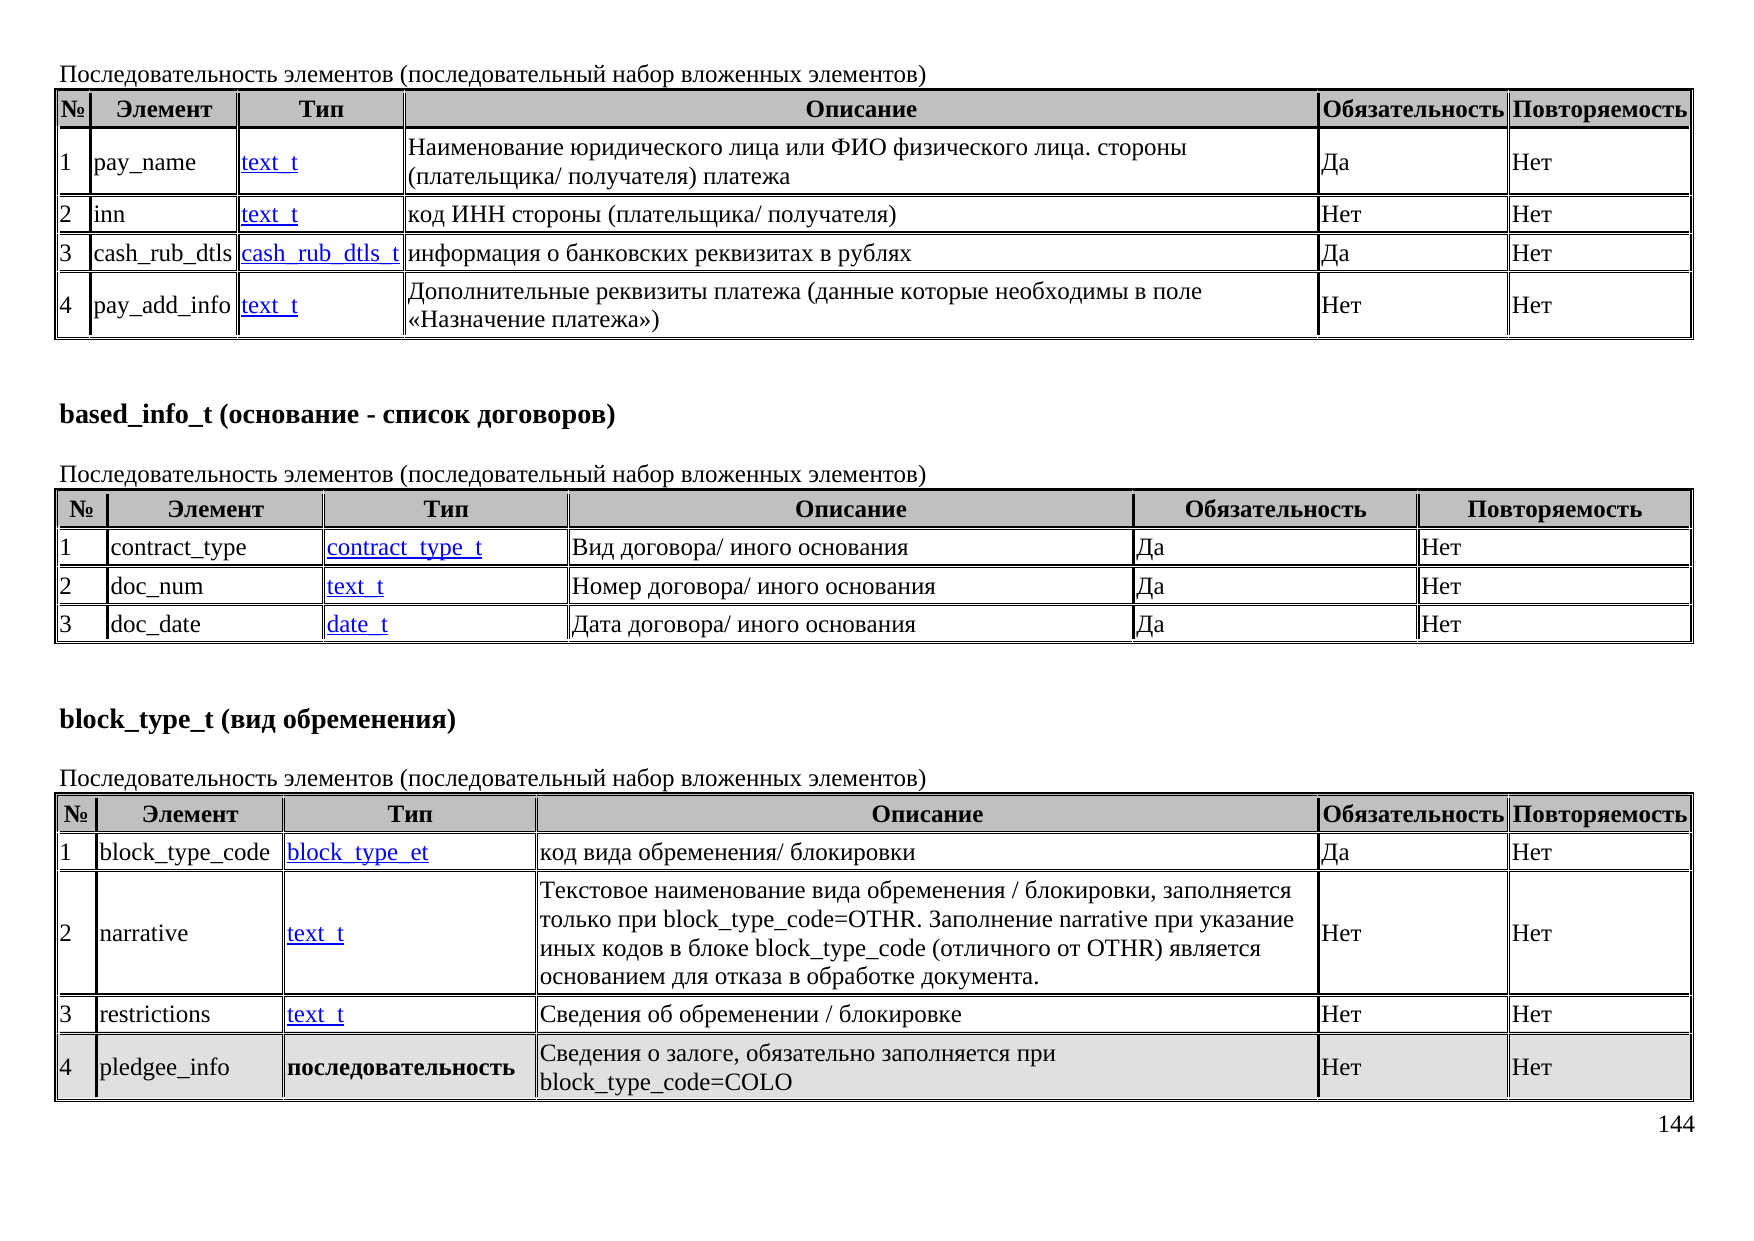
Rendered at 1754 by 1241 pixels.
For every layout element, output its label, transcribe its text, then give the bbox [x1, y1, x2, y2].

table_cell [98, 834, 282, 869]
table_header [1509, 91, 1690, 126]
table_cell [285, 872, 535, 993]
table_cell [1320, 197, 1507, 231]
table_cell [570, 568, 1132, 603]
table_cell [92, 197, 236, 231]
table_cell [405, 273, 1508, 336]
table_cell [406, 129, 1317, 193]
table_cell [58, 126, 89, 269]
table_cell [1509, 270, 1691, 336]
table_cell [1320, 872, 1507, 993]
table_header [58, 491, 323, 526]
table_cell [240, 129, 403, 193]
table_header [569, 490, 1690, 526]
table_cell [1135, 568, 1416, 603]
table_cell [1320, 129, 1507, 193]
subtitle block_type_t (вид обременения) [59, 702, 1695, 734]
subtitle based_info_t (основание - список договоров) [59, 398, 1695, 430]
text Последовательность элементов (последовательный набор вложенных элементов) [59, 763, 1695, 792]
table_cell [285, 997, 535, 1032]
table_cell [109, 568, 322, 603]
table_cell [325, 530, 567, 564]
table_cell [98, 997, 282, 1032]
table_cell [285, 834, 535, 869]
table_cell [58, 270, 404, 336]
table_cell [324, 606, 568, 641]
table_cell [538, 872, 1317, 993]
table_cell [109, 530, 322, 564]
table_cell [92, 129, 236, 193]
text Последовательность элементов (последовательный набор вложенных элементов) [59, 459, 1695, 488]
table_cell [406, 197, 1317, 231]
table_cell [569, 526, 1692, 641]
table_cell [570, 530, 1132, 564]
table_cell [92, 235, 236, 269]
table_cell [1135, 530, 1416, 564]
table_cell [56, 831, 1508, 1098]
text Последовательность элементов (последовательный набор вложенных элементов) [59, 59, 1695, 88]
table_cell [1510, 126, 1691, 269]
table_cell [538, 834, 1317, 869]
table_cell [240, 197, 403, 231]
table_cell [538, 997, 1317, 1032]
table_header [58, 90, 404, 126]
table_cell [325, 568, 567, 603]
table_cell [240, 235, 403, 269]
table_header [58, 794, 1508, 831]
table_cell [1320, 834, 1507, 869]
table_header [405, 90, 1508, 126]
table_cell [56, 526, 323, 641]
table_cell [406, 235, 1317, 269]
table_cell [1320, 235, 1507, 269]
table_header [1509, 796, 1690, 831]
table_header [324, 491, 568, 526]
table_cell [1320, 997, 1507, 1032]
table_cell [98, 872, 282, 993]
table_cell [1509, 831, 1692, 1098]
